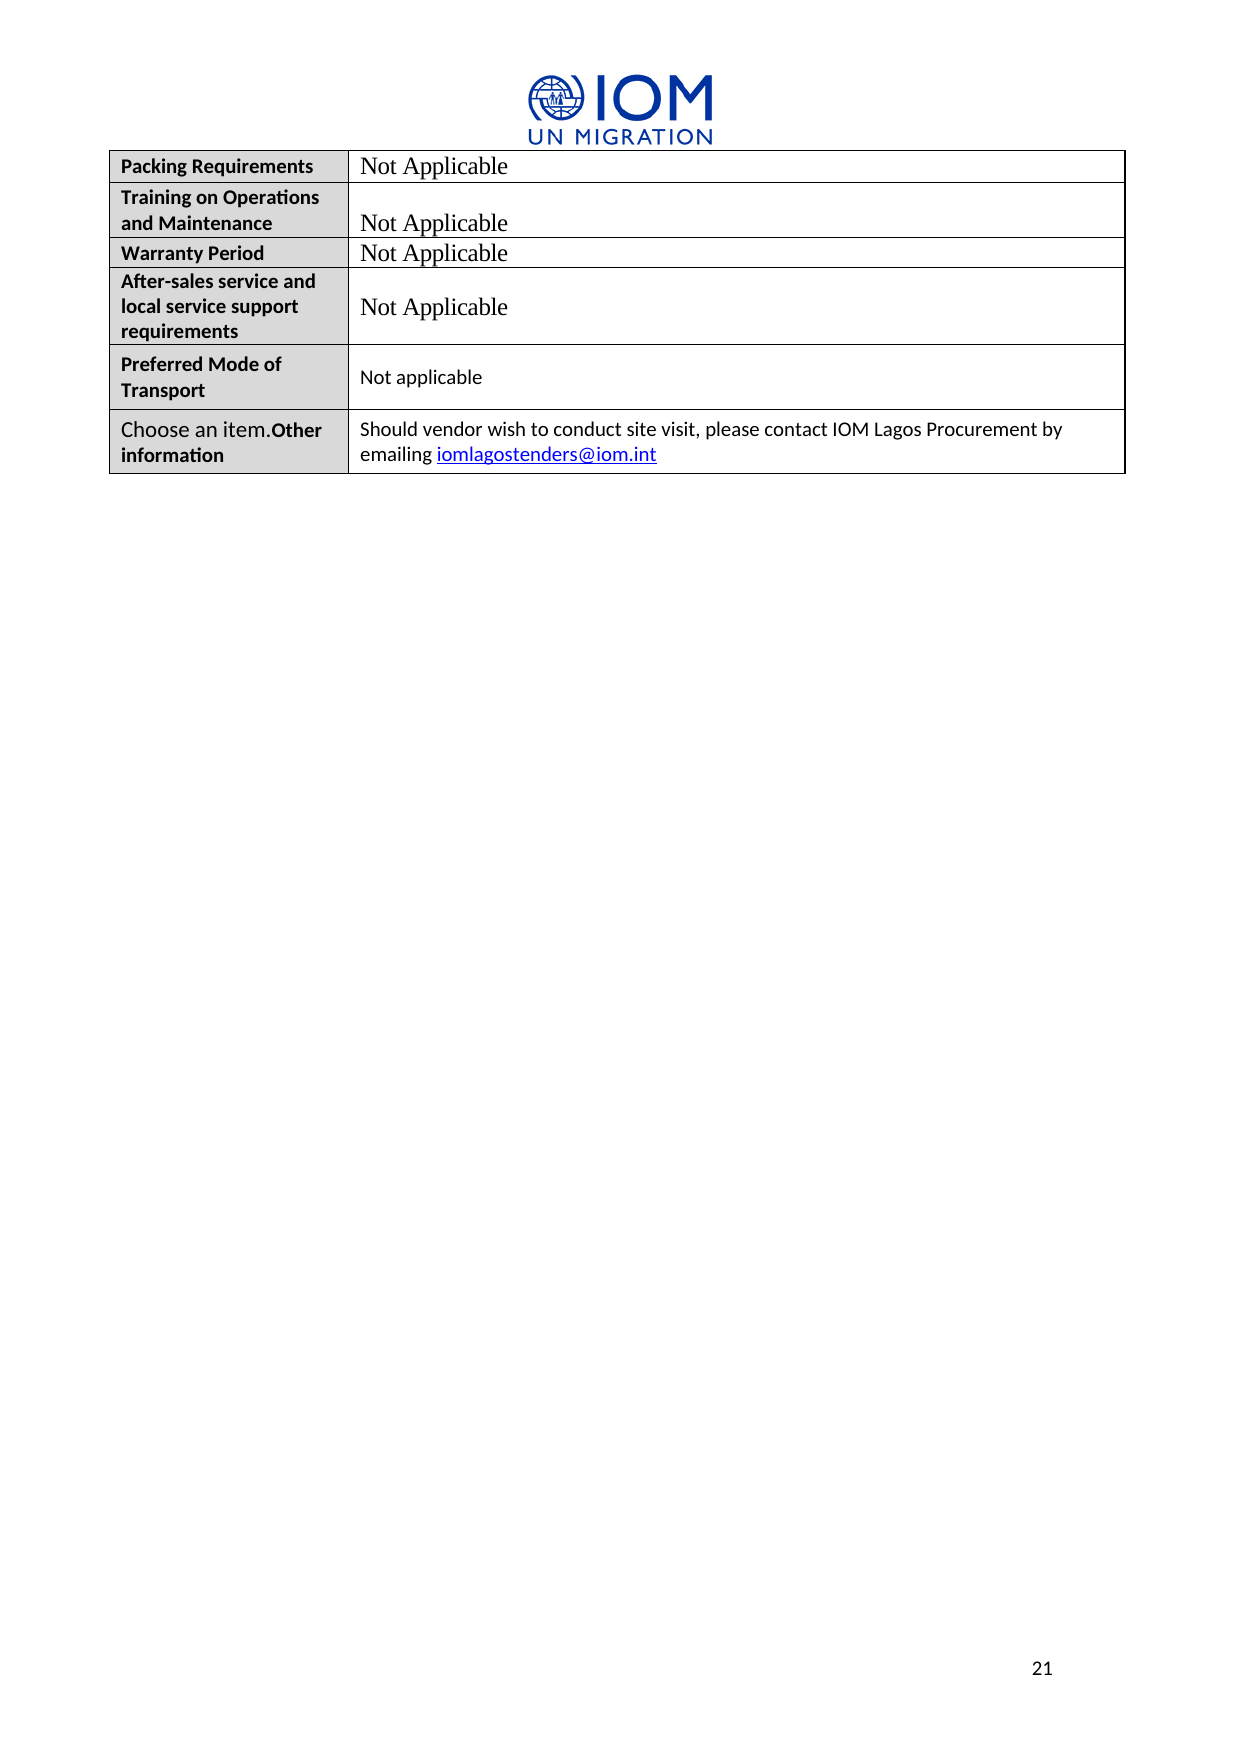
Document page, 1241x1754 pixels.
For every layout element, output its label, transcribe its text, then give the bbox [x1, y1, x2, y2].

table_cell Warranty Period [110, 238, 348, 267]
table_cell After-sales service and local service support requirements [110, 268, 348, 344]
table_cell Other information [110, 410, 348, 473]
table_cell Preferred Mode of Transport [110, 345, 348, 409]
table_cell Packing Requirements [110, 151, 348, 182]
table_cell Training on Operations and Maintenance [110, 183, 348, 237]
table_cell Should vendor wish to conduct site visit, please contact IOM Lagos Procurement by emailing iomlagostenders@iom.int [349, 410, 1124, 473]
picture [524, 73, 716, 146]
table_cell [349, 345, 1124, 409]
